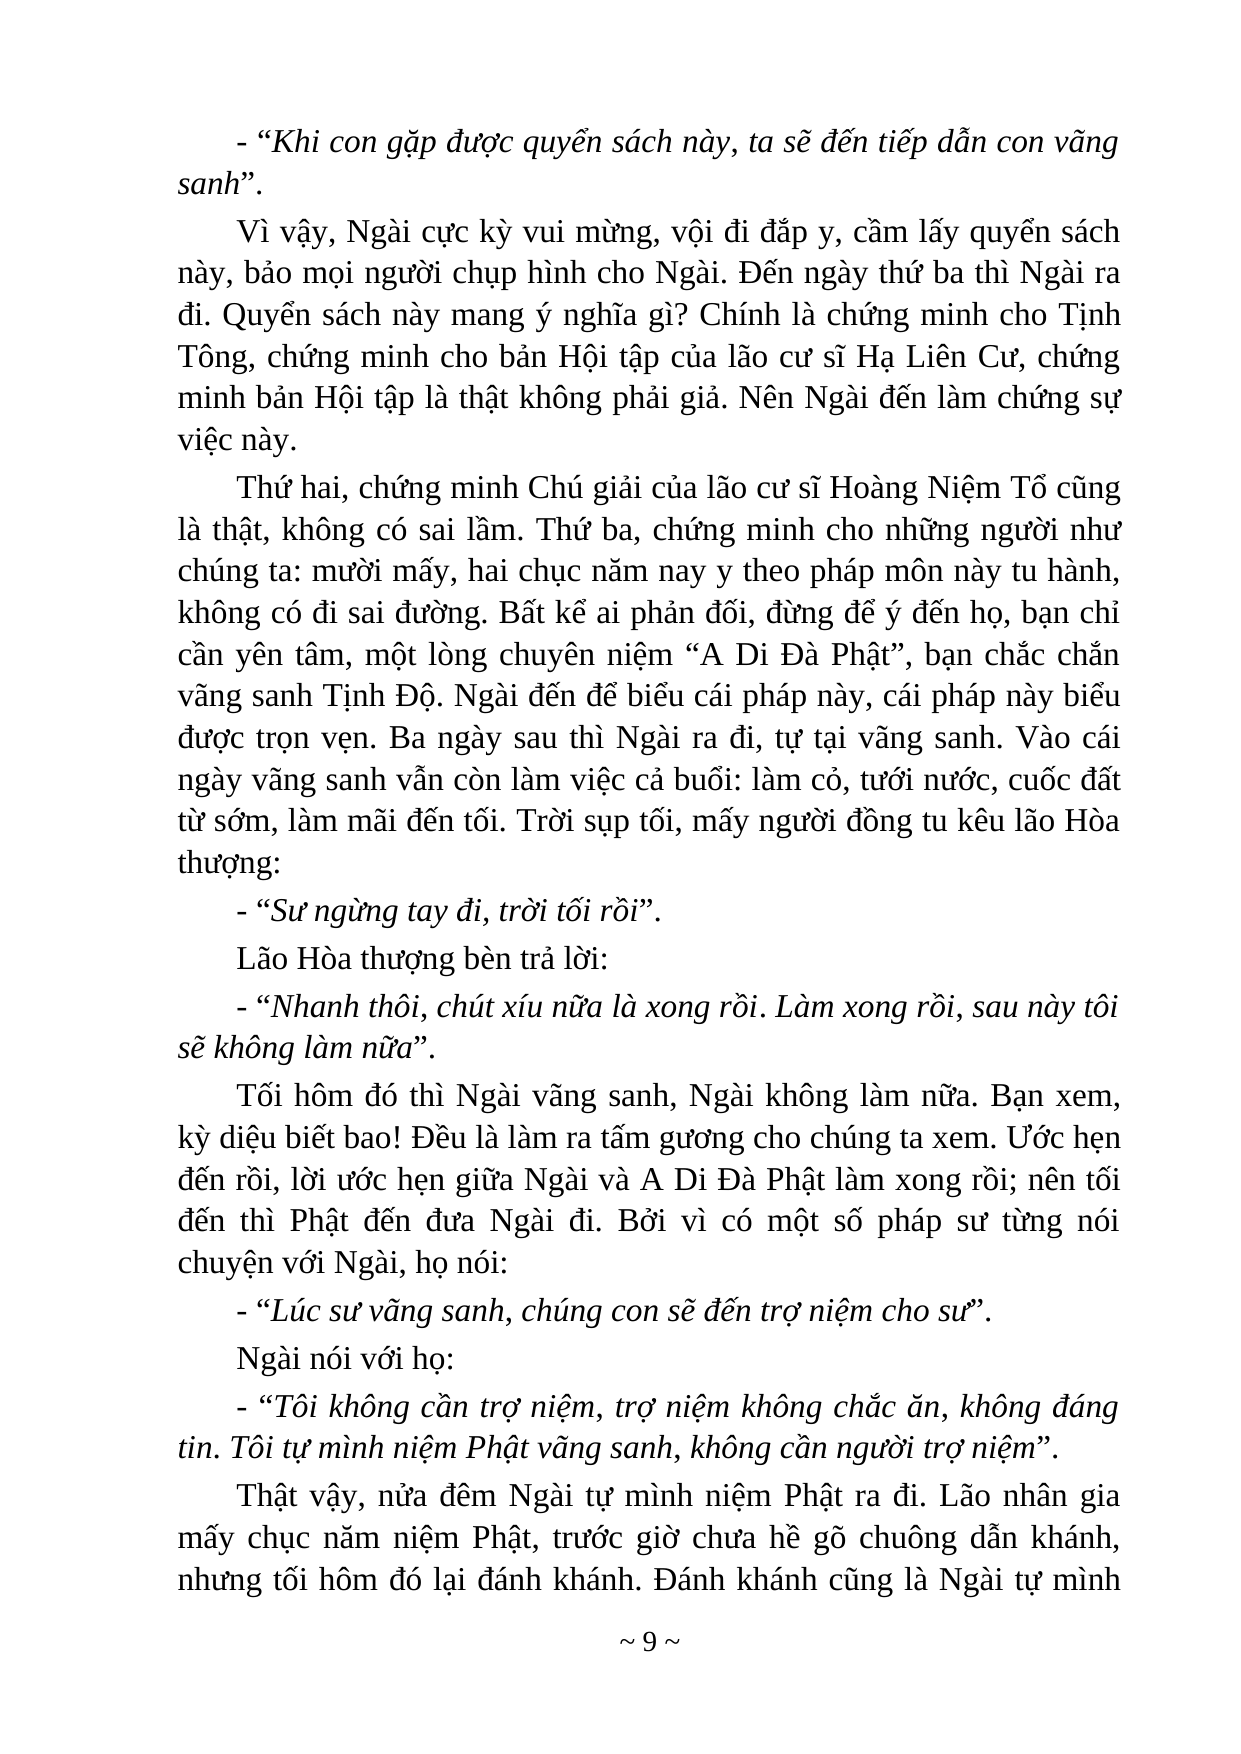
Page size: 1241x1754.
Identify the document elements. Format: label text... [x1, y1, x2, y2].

text Lão Hòa thượng bèn trả lời: [177, 935, 1122, 976]
text - “Lúc sư vãng sanh, chúng con sẽ đến trợ niệm cho sư”. [177, 1287, 1122, 1328]
text Ngài nói với họ: [177, 1335, 1122, 1376]
text - “Sư ngừng tay đi, trời tối rồi”. [177, 887, 1122, 928]
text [177, 1472, 1122, 1597]
text - “Nhanh thôi, chút xíu nữa là xong rồi. Làm xong rồi, sau này tôi sẽ không làm nữa”. [177, 983, 1122, 1066]
text Vì vậy, Ngài cực kỳ vui mừng, vội đi đắp y, cầm lấy quyển sách này, bảo mọi người chụp hình cho Ngài. Đến ngày thứ ba thì Ngài ra đi. Quyển sách này mang ý nghĩa gì? Chính là chứng minh cho Tịnh Tông, chứng minh cho bản Hội tập của lão cư sĩ Hạ Liên Cư, chứng minh bản Hội tập là thật không phải giả. Nên Ngài đến làm chứng sự việc này. [177, 208, 1122, 458]
text Tối hôm đó thì Ngài vãng sanh, Ngài không làm nữa. Bạn xem, kỳ diệu biết bao! Đều là làm ra tấm gương cho chúng ta xem. Ước hẹn đến rồi, lời ước hẹn giữa Ngài và A Di Đà Phật làm xong rồi; nên tối đến thì Phật đến đưa Ngài đi. Bởi vì có một số pháp sư từng nói chuyện với Ngài, họ nói: [177, 1072, 1122, 1281]
text - “Tôi không cần trợ niệm, trợ niệm không chắc ăn, không đáng tin. Tôi tự mình niệm Phật vãng sanh, không cần người trợ niệm”. [177, 1383, 1122, 1466]
text - “Khi con gặp được quyển sách này, ta sẽ đến tiếp dẫn con vãng sanh”. [177, 118, 1122, 201]
text Thứ hai, chứng minh Chú giải của lão cư sĩ Hoàng Niệm Tổ cũng là thật, không có sai lầm. Thứ ba, chứng minh cho những người như chúng ta: mười mấy, hai chục năm nay y theo pháp môn này tu hành, không có đi sai đường. Bất kể ai phản đối, đừng để ý đến họ, bạn chỉ cần yên tâm, một lòng chuyên niệm “A Di Đà Phật”, bạn chắc chắn vãng sanh Tịnh Độ. Ngài đến để biểu cái pháp này, cái pháp này biểu được trọn vẹn. Ba ngày sau thì Ngài ra đi, tự tại vãng sanh. Vào cái ngày vãng sanh vẫn còn làm việc cả buổi: làm cỏ, tưới nước, cuốc đất từ sớm, làm mãi đến tối. Trời sụp tối, mấy người đồng tu kêu lão Hòa thượng: [177, 464, 1122, 881]
